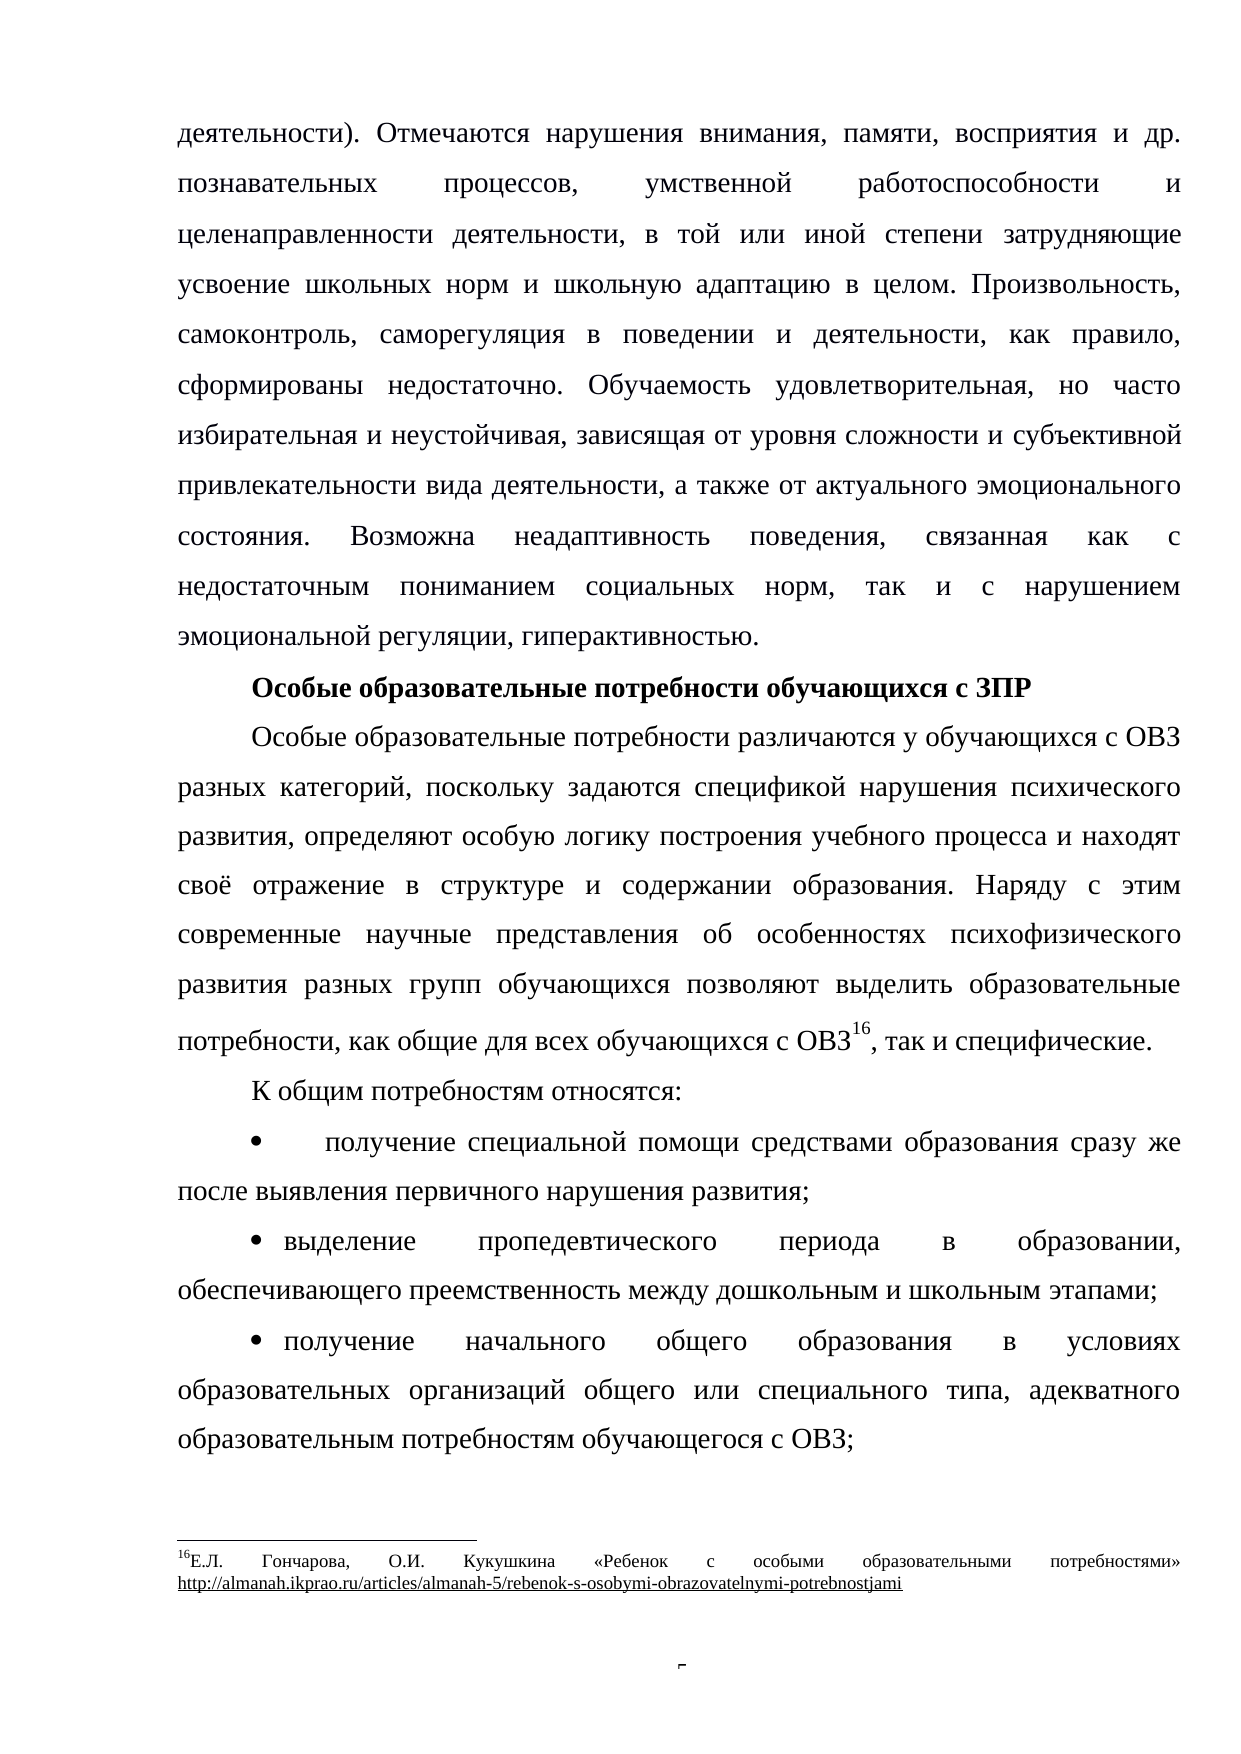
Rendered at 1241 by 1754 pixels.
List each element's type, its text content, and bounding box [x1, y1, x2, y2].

list выделение пропедевтического периода в образовании, обеспечивающего преемственность между дошкольным и школьным этапами; [177, 1223, 1182, 1306]
text К общим потребностям относятся: [251, 1074, 1182, 1107]
text Особые образовательные потребности различаются у обучающихся с ОВЗ разных категорий, поскольку задаются спецификой нарушения психического развития, определяют особую логику построения учебного процесса и находят своё отражение в структуре и содержании образования. Наряду с этим современные научные представления об особенностях психофизического развития разных групп обучающихся позволяют выделить образовательные потребности, как общие для всех обучающихся с ОВЗ16, так и специфические. [177, 719, 1182, 1056]
text деятельности). Отмечаются нарушения внимания, памяти, восприятия и др. познавательных процессов, умственной работоспособности и целенаправленности деятельности, в той или иной степени затрудняющие усвоение школьных норм и школьную адаптацию в целом. Произвольность, самоконтроль, саморегуляция в поведении и деятельности, как правило, сформированы недостаточно. Обучаемость удовлетворительная, но часто избирательная и неустойчивая, зависящая от уровня сложности и субъективной привлекательности вида деятельности, а также от актуального эмоционального состояния. Возможна неадаптивность поведения, связанная как с недостаточным пониманием социальных норм, так и с нарушением эмоциональной регуляции, гиперактивностью. [177, 115, 1182, 652]
text 16Е.Л. Гончарова, О.И. Кукушкина «Ребенок с особыми образовательными потребностями» http://almanah.ikprao.ru/articles/almanah-5/rebenok-s-osobymi-obrazovatelnymi-potrebnostjami [177, 1541, 1182, 1593]
list получение специальной помощи средствами образования сразу же после выявления первичного нарушения развития; [177, 1124, 1182, 1206]
subtitle Особые образовательные потребности обучающихся с ЗПР [251, 670, 1182, 703]
list получение начального общего образования в условиях образовательных организаций общего или специального типа, адекватного образовательным потребностям обучающегося с ОВЗ; [177, 1323, 1181, 1455]
